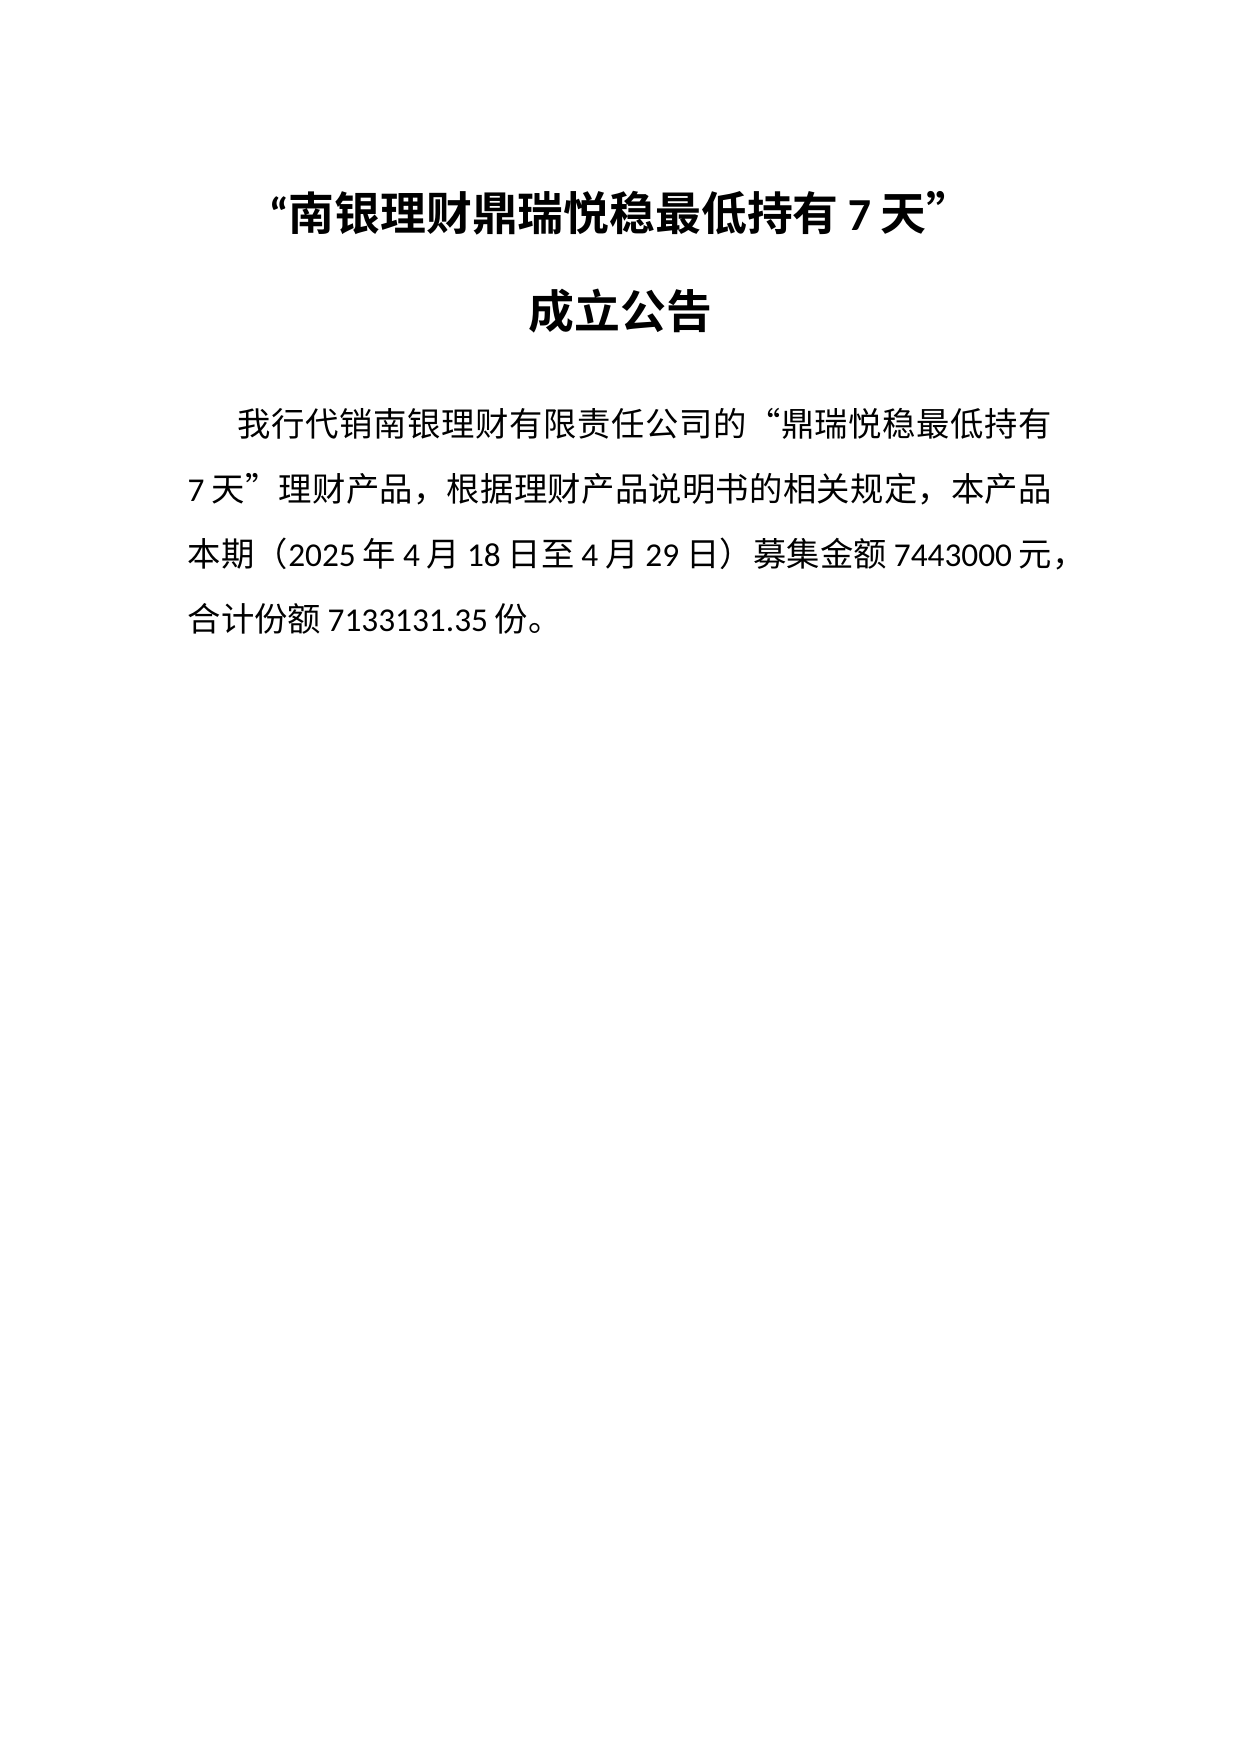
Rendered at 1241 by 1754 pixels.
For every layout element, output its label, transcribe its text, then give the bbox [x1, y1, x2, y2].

text 我行代销南银理财有限责任公司的“鼎瑞悦稳最低持有7天”理财产品，根据理财产品说明书的相关规定，本产品本期（2025年4月18日至4月29日）募集金额7443000元，合计份额7133131.35份。 [187, 389, 1053, 649]
text “南银理财鼎瑞悦稳最低持有7天” [187, 162, 1053, 259]
text 成立公告 [187, 259, 1053, 357]
